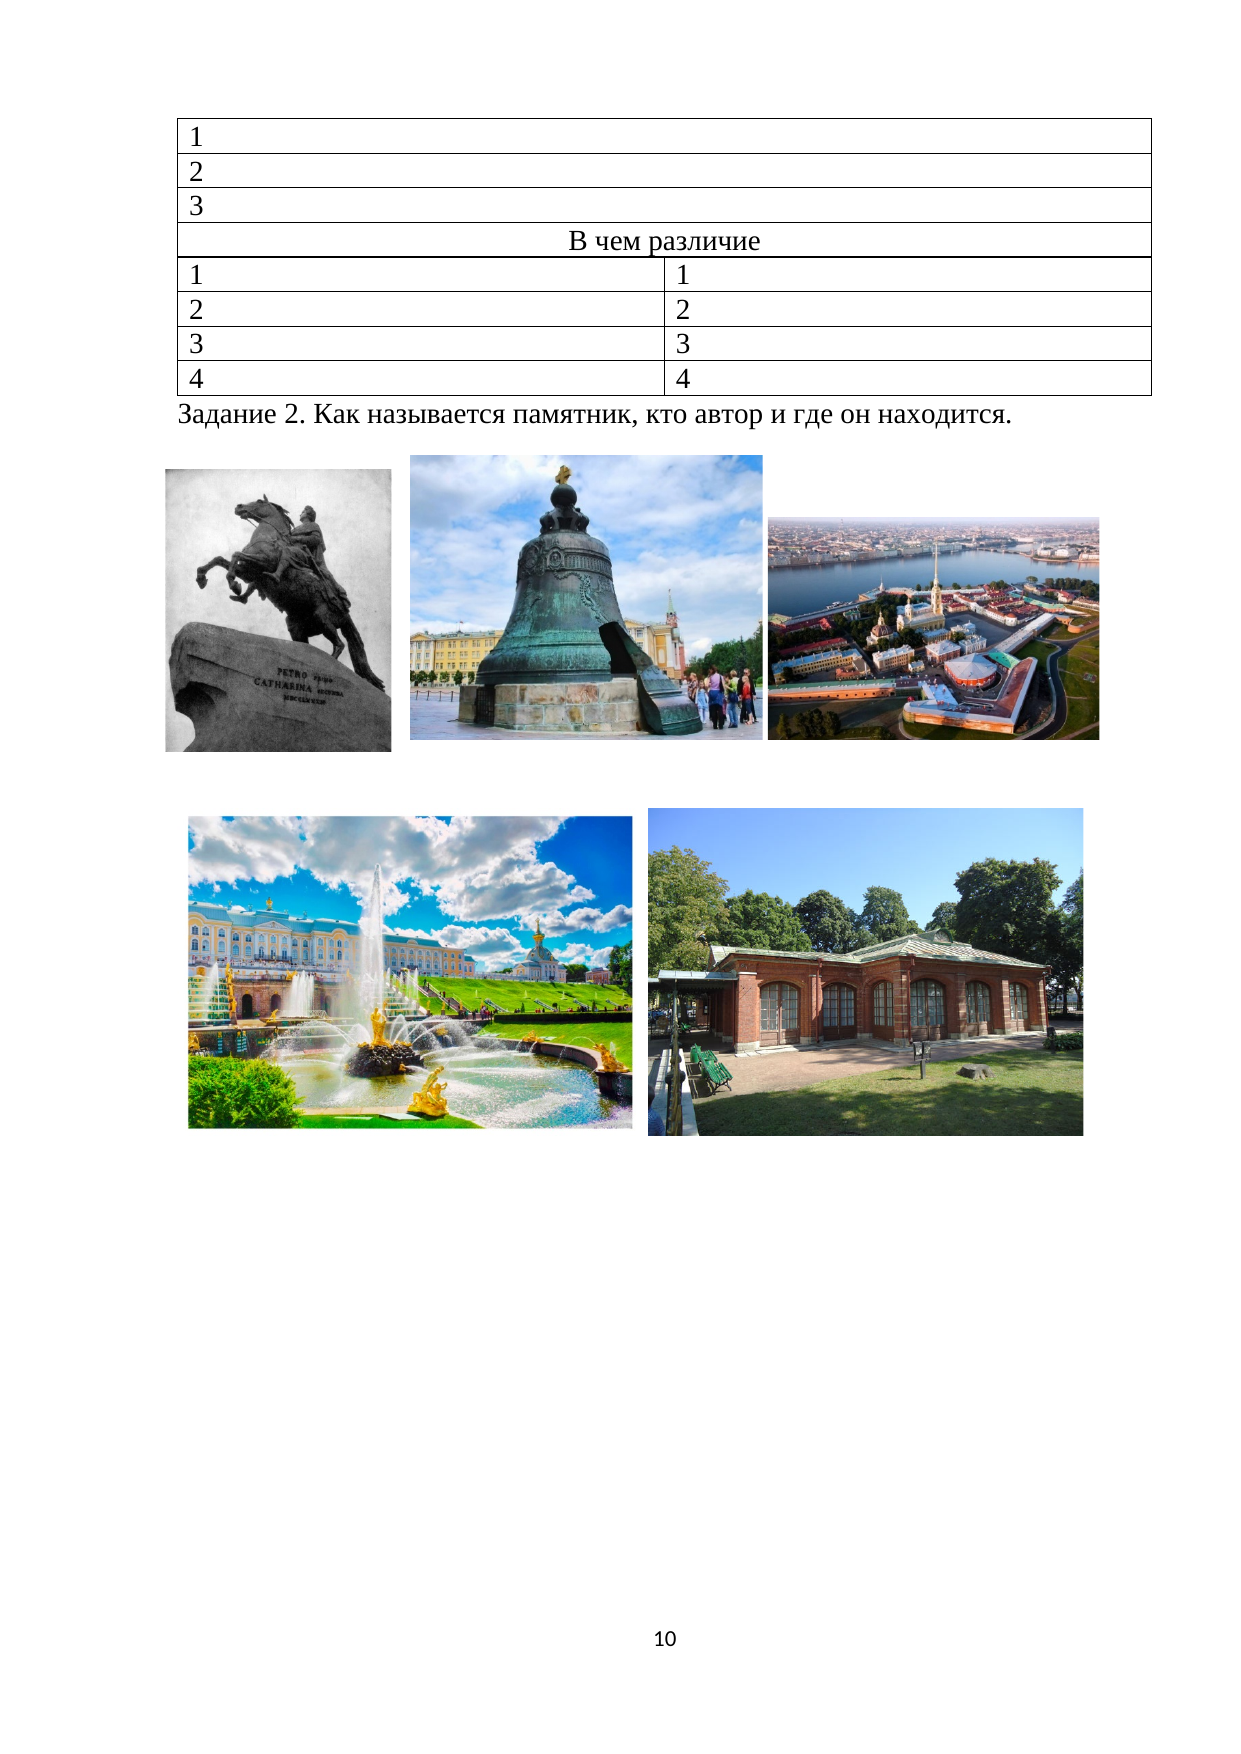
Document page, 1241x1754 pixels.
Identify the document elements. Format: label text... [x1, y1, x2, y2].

table_cell 3 [178, 327, 664, 360]
picture [410, 455, 763, 740]
table_cell 1 [178, 258, 664, 291]
picture [165, 469, 392, 752]
picture [648, 808, 1084, 1136]
picture [767, 517, 1100, 740]
table_cell 2 [178, 154, 1151, 187]
picture [177, 808, 643, 1136]
table_cell 3 [178, 188, 1151, 222]
text Задание 2. Как называется памятник, кто автор и где он находится. [177, 396, 1152, 429]
table_cell 4 [178, 361, 664, 395]
table_cell 2 [665, 292, 1151, 326]
table_cell 2 [178, 292, 664, 326]
table_cell 1 [178, 119, 1151, 153]
table_cell В чем различие [178, 223, 1151, 256]
table_cell 3 [665, 327, 1151, 360]
table_cell 4 [665, 361, 1151, 395]
table_cell 1 [665, 258, 1151, 291]
